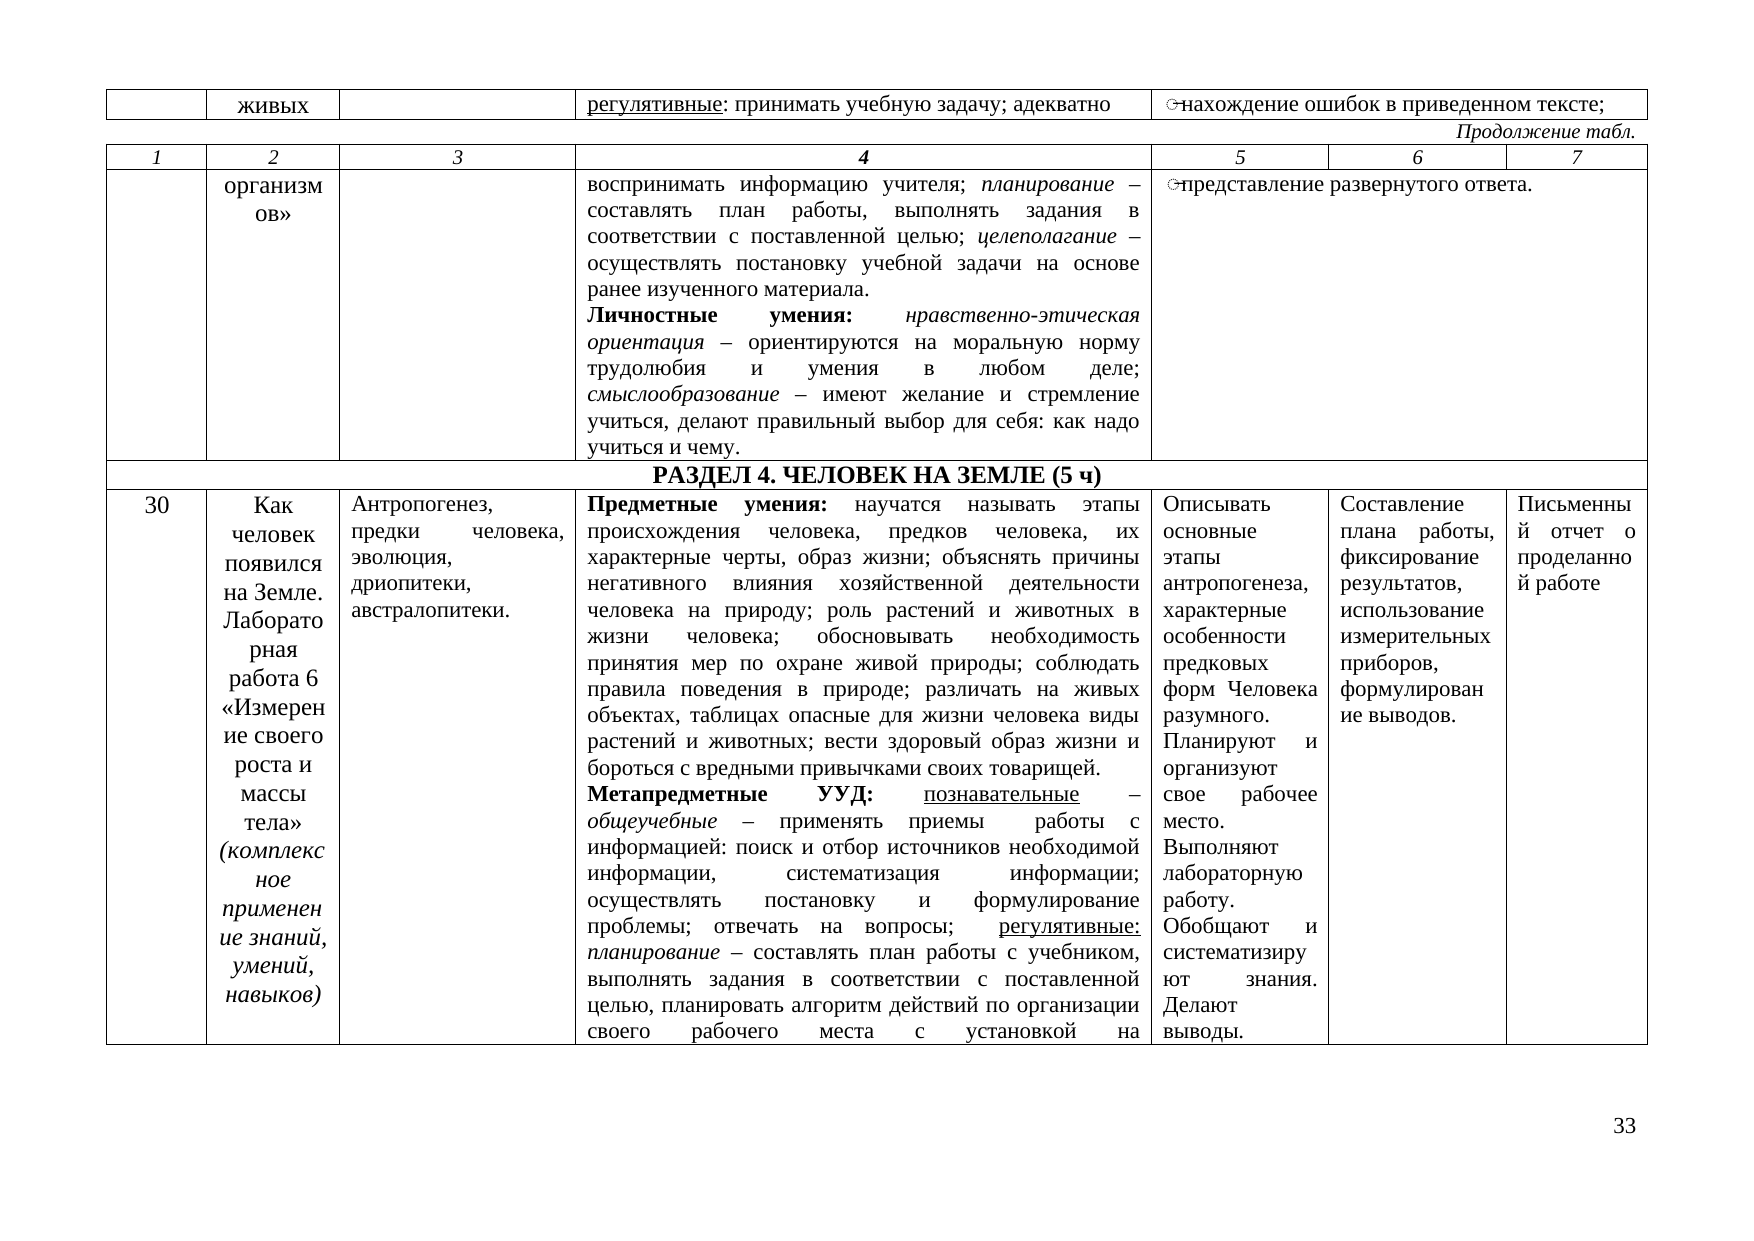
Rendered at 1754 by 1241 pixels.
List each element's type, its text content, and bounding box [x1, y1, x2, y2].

table_cell 30 [107, 490, 206, 1044]
table_cell Продолжение табл. [107, 120, 1647, 143]
table_cell 7 [1507, 145, 1647, 169]
table_cell воспринимать информацию учителя; планирование – составлять план работы, выполнять задания в соответствии с поставленной целью; целеполагание – осуществлять постановку учебной задачи на основе ранее изученного материала. Личностные умения: нравственно-этическая ориентация – ориентируются на моральную норму трудолюбия и умения в любом деле; смыслообразование – имеют желание и стремление учиться, делают правильный выбор для себя: как надо учиться и чему. [576, 170, 1151, 459]
table_cell представление развернутого ответа. [1152, 170, 1647, 459]
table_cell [340, 90, 575, 118]
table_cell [340, 490, 575, 1044]
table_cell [207, 90, 339, 118]
table_cell РАЗДЕЛ 4. ЧЕЛОВЕК НА ЗЕМЛЕ (5 ч) [107, 461, 1647, 489]
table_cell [207, 490, 339, 1044]
table_cell 4 [576, 145, 1151, 169]
table_cell [107, 170, 206, 459]
table_cell 3 [340, 145, 575, 169]
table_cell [1329, 490, 1506, 1044]
table_cell [340, 170, 575, 459]
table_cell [576, 90, 1151, 118]
table_cell 1 [107, 145, 206, 169]
table_cell 2 [207, 145, 339, 169]
table_cell 5 [1152, 145, 1328, 169]
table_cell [1152, 90, 1647, 118]
table_cell организмов» [207, 170, 339, 459]
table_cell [1507, 490, 1647, 1044]
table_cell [1152, 490, 1328, 1044]
table_cell 6 [1329, 145, 1506, 169]
table_cell 29 [107, 90, 206, 118]
